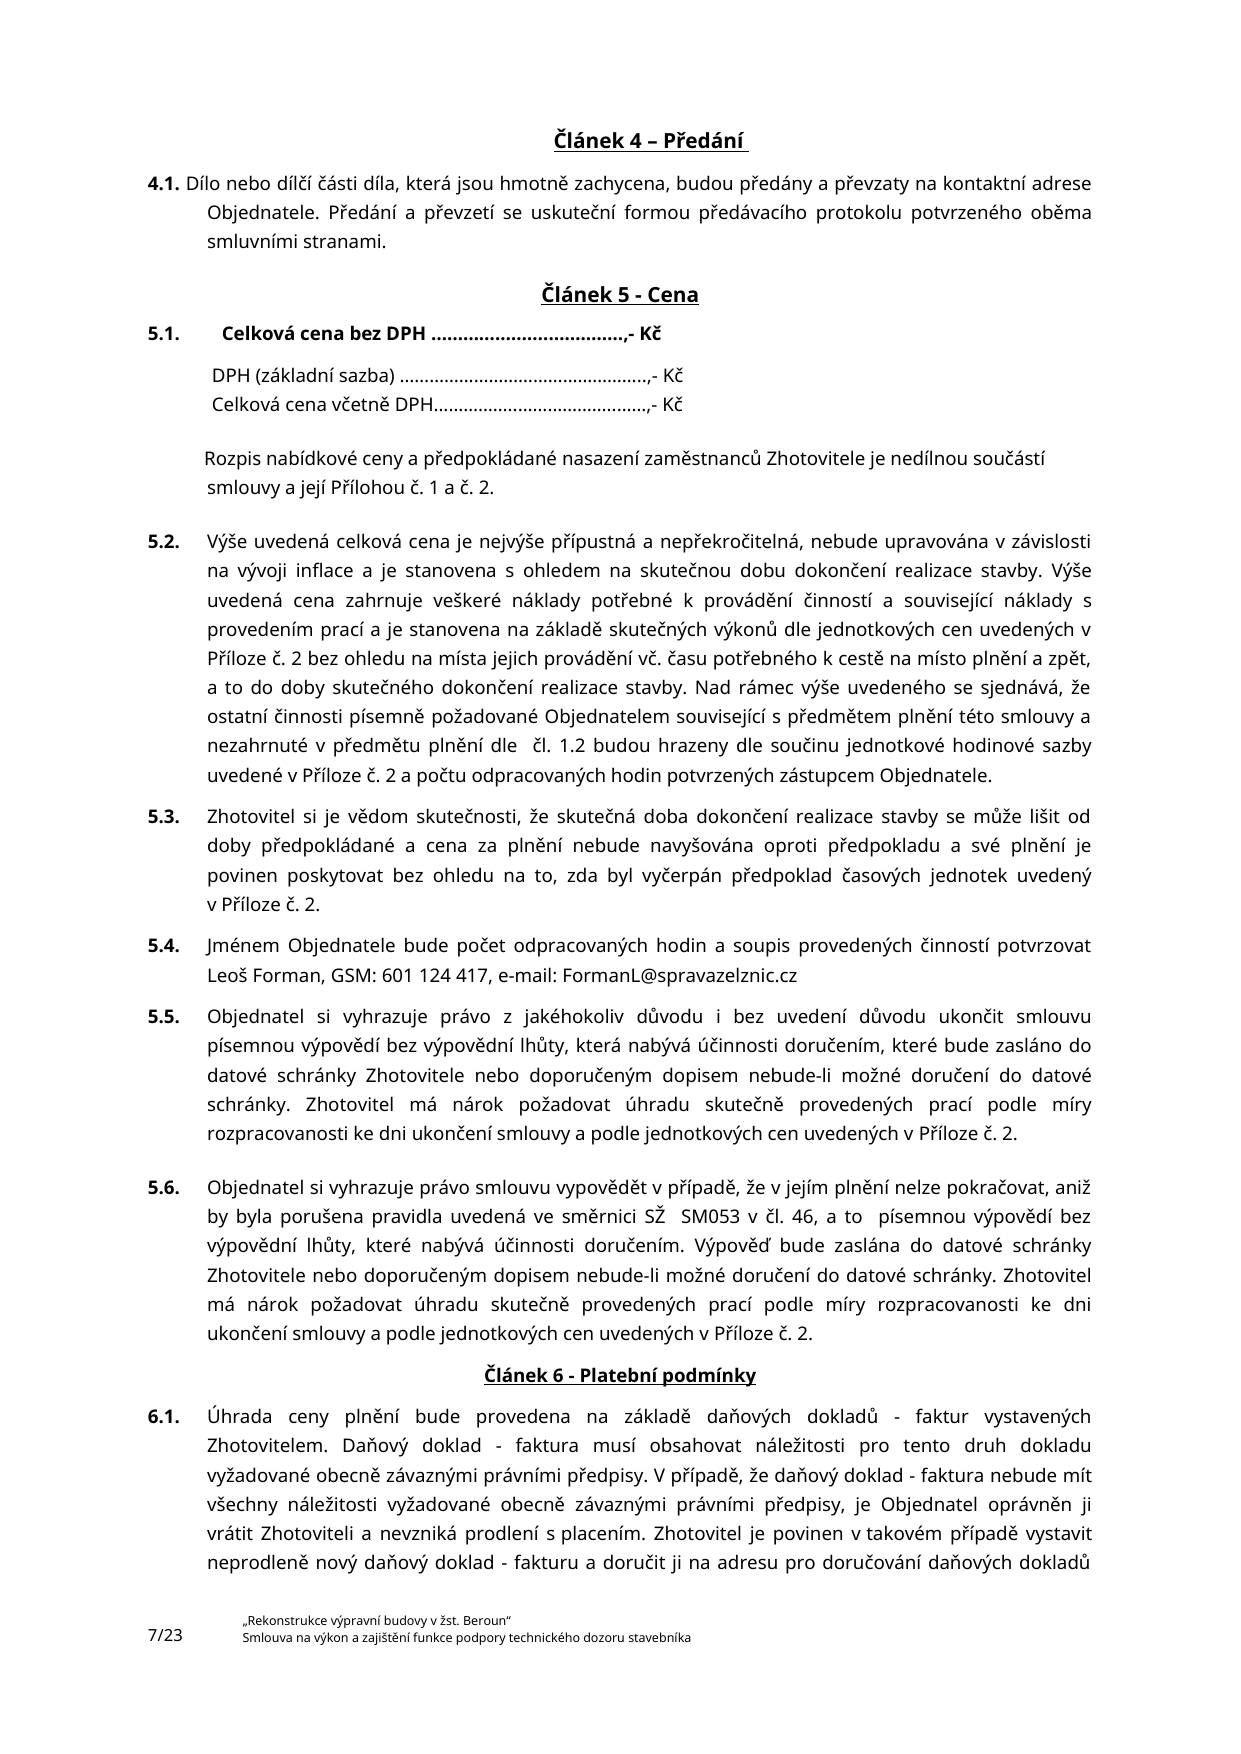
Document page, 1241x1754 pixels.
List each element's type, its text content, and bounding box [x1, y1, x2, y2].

text DPH (základní sazba) …………………………………………..,- Kč [148, 359, 1092, 388]
text 5.4. Jménem Objednatele bude počet odpracovaných hodin a soupis provedených činností potvrzovat Leoš Forman, GSM: 601 124 417, e-mail: FormanL@spravazelznic.cz [148, 929, 1092, 988]
text Článek 6 - Platební podmínky [148, 1359, 1092, 1388]
subtitle Článek 4 – Předání [204, 126, 1092, 155]
text 4.1. Dílo nebo dílčí části díla, která jsou hmotně zachycena, budou předány a převzaty na kontaktní adrese Objednatele. Předání a převzetí se uskuteční formou předávacího protokolu potvrzeného oběma smluvními stranami. [148, 167, 1092, 255]
subtitle Článek 5 - Cena [148, 280, 1092, 308]
subtitle 5.1. Celková cena bez DPH ………….…………….…….,- Kč [148, 321, 1092, 346]
text Celková cena včetně DPH……………..………………..……,- Kč [148, 388, 1092, 417]
text 5.3. Zhotovitel si je vědom skutečnosti, že skutečná doba dokončení realizace stavby se může lišit od doby předpokládané a cena za plnění nebude navyšována oproti předpokladu a své plnění je povinen poskytovat bez ohledu na to, zda byl vyčerpán předpoklad časových jednotek uvedený v Příloze č. 2. [148, 800, 1092, 917]
text 5.2. Výše uvedená celková cena je nejvýše přípustná a nepřekročitelná, nebude upravována v závislosti na vývoji inflace a je stanovena s ohledem na skutečnou dobu dokončení realizace stavby. Výše uvedená cena zahrnuje veškeré náklady potřebné k provádění činností a související náklady s provedením prací a je stanovena na základě skutečných výkonů dle jednotkových cen uvedených v Příloze č. 2 bez ohledu na místa jejich provádění vč. času potřebného k cestě na místo plnění a zpět, a to do doby skutečného dokončení realizace stavby. Nad rámec výše uvedeného se sjednává, že ostatní činnosti písemně požadované Objednatelem související s předmětem plnění této smlouvy a nezahrnuté v předmětu plnění dle čl. 1.2 budou hrazeny dle součinu jednotkové hodinové sazby uvedené v Příloze č. 2 a počtu odpracovaných hodin potvrzených zástupcem Objednatele. [148, 525, 1092, 788]
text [148, 1400, 1092, 1575]
text Rozpis nabídkové ceny a předpokládané nasazení zaměstnanců Zhotovitele je nedílnou součástí smlouvy a její Přílohou č. 1 a č. 2. [148, 442, 1092, 500]
text 5.6. Objednatel si vyhrazuje právo smlouvu vypovědět v případě, že v jejím plnění nelze pokračovat, aniž by byla porušena pravidla uvedená ve směrnici SŽ SM053 v čl. 46, a to písemnou výpovědí bez výpovědní lhůty, které nabývá účinnosti doručením. Výpověď bude zaslána do datové schránky Zhotovitele nebo doporučeným dopisem nebude-li možné doručení do datové schránky. Zhotovitel má nárok požadovat úhradu skutečně provedených prací podle míry rozpracovanosti ke dni ukončení smlouvy a podle jednotkových cen uvedených v Příloze č. 2. [148, 1171, 1092, 1346]
text 5.5. Objednatel si vyhrazuje právo z jakéhokoliv důvodu i bez uvedení důvodu ukončit smlouvu písemnou výpovědí bez výpovědní lhůty, která nabývá účinnosti doručením, které bude zasláno do datové schránky Zhotovitele nebo doporučeným dopisem nebude-li možné doručení do datové schránky. Zhotovitel má nárok požadovat úhradu skutečně provedených prací podle míry rozpracovanosti ke dni ukončení smlouvy a podle jednotkových cen uvedených v Příloze č. 2. [148, 1000, 1092, 1146]
